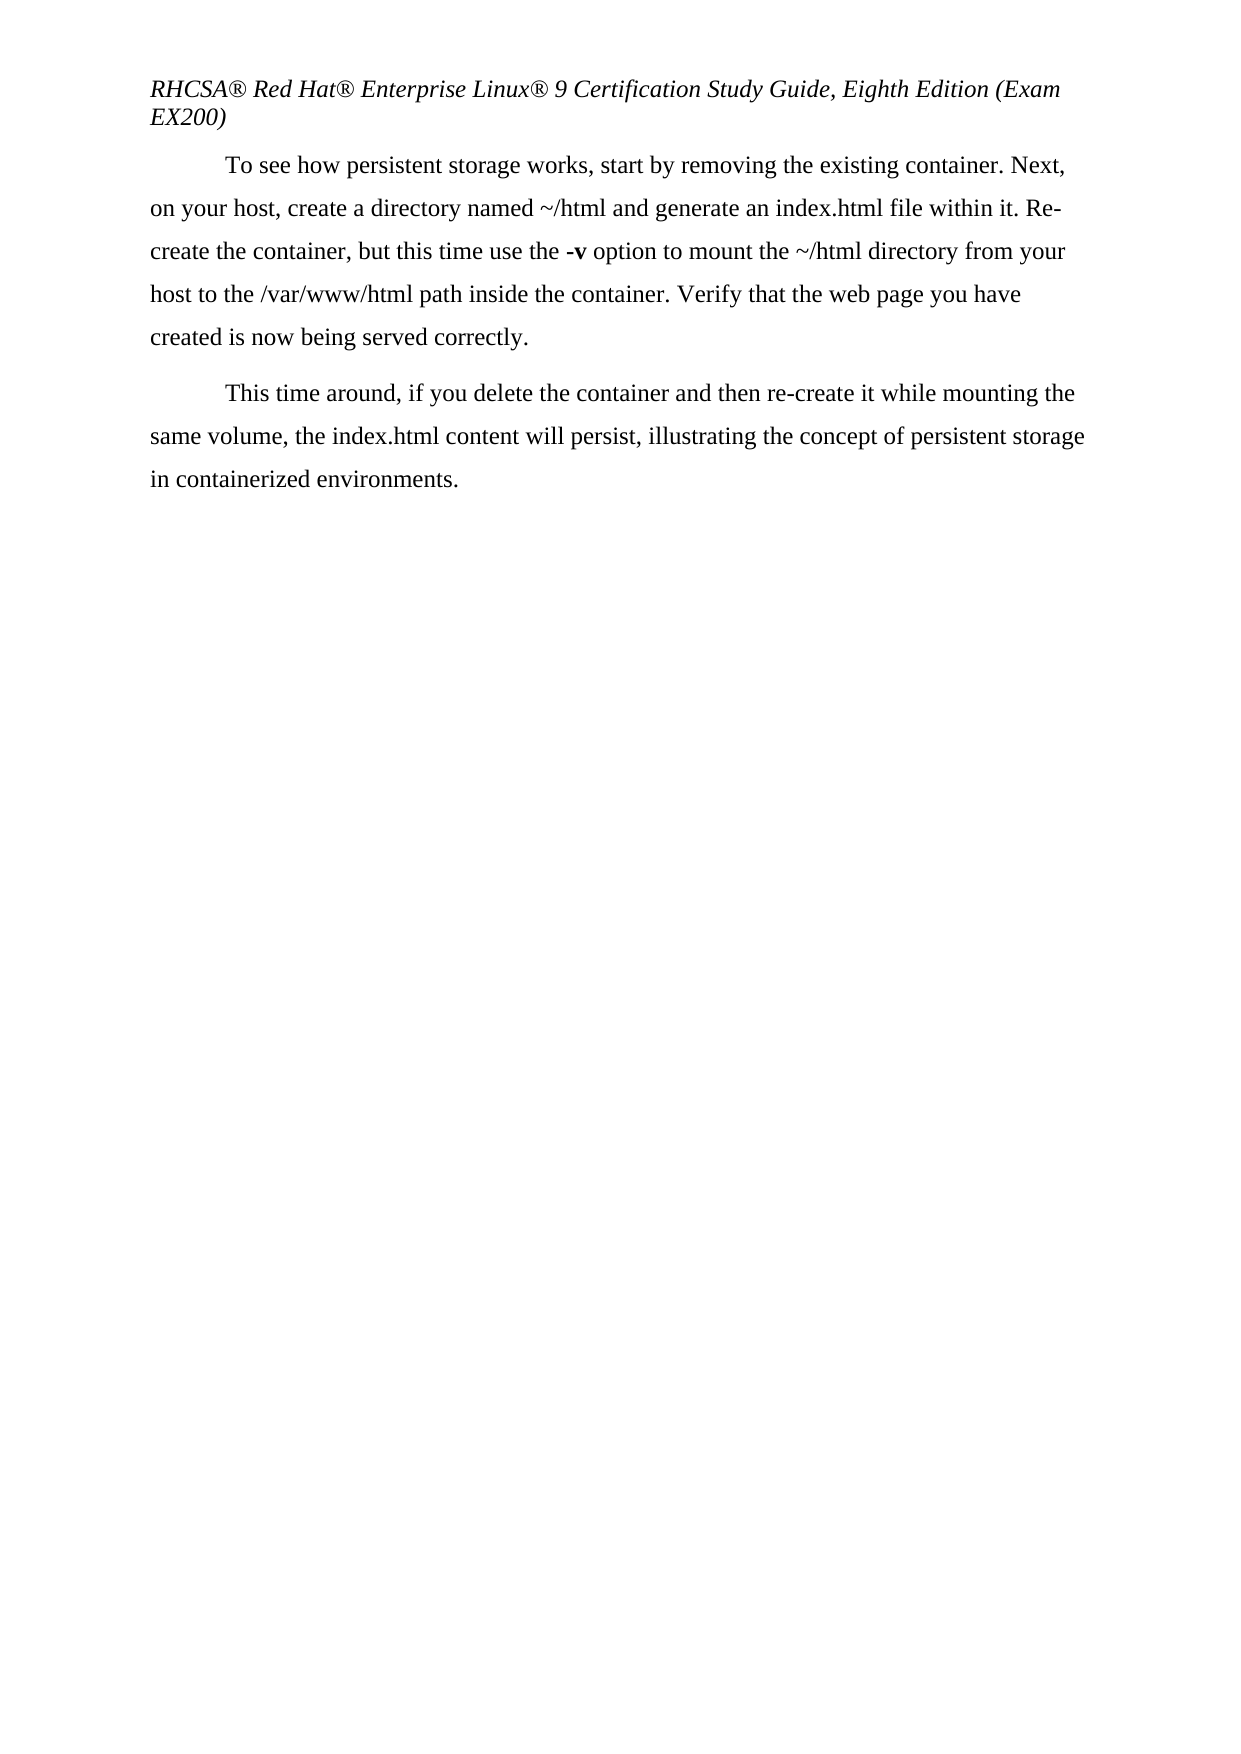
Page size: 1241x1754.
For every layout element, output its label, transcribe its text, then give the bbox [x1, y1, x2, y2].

text This time around, if you delete the container and then re-create it while mounting the same volume, the index.html content will persist, illustrating the concept of persistent storage in containerized environments. [150, 378, 1090, 493]
text To see how persistent storage works, start by removing the existing container. Next, on your host, create a directory named ~/html and generate an index.html file within it. Re-create the container, but this time use the -v option to mount the ~/html directory from your host to the /var/www/html path inside the container. Verify that the web page you have created is now being served correctly. [150, 150, 1090, 351]
